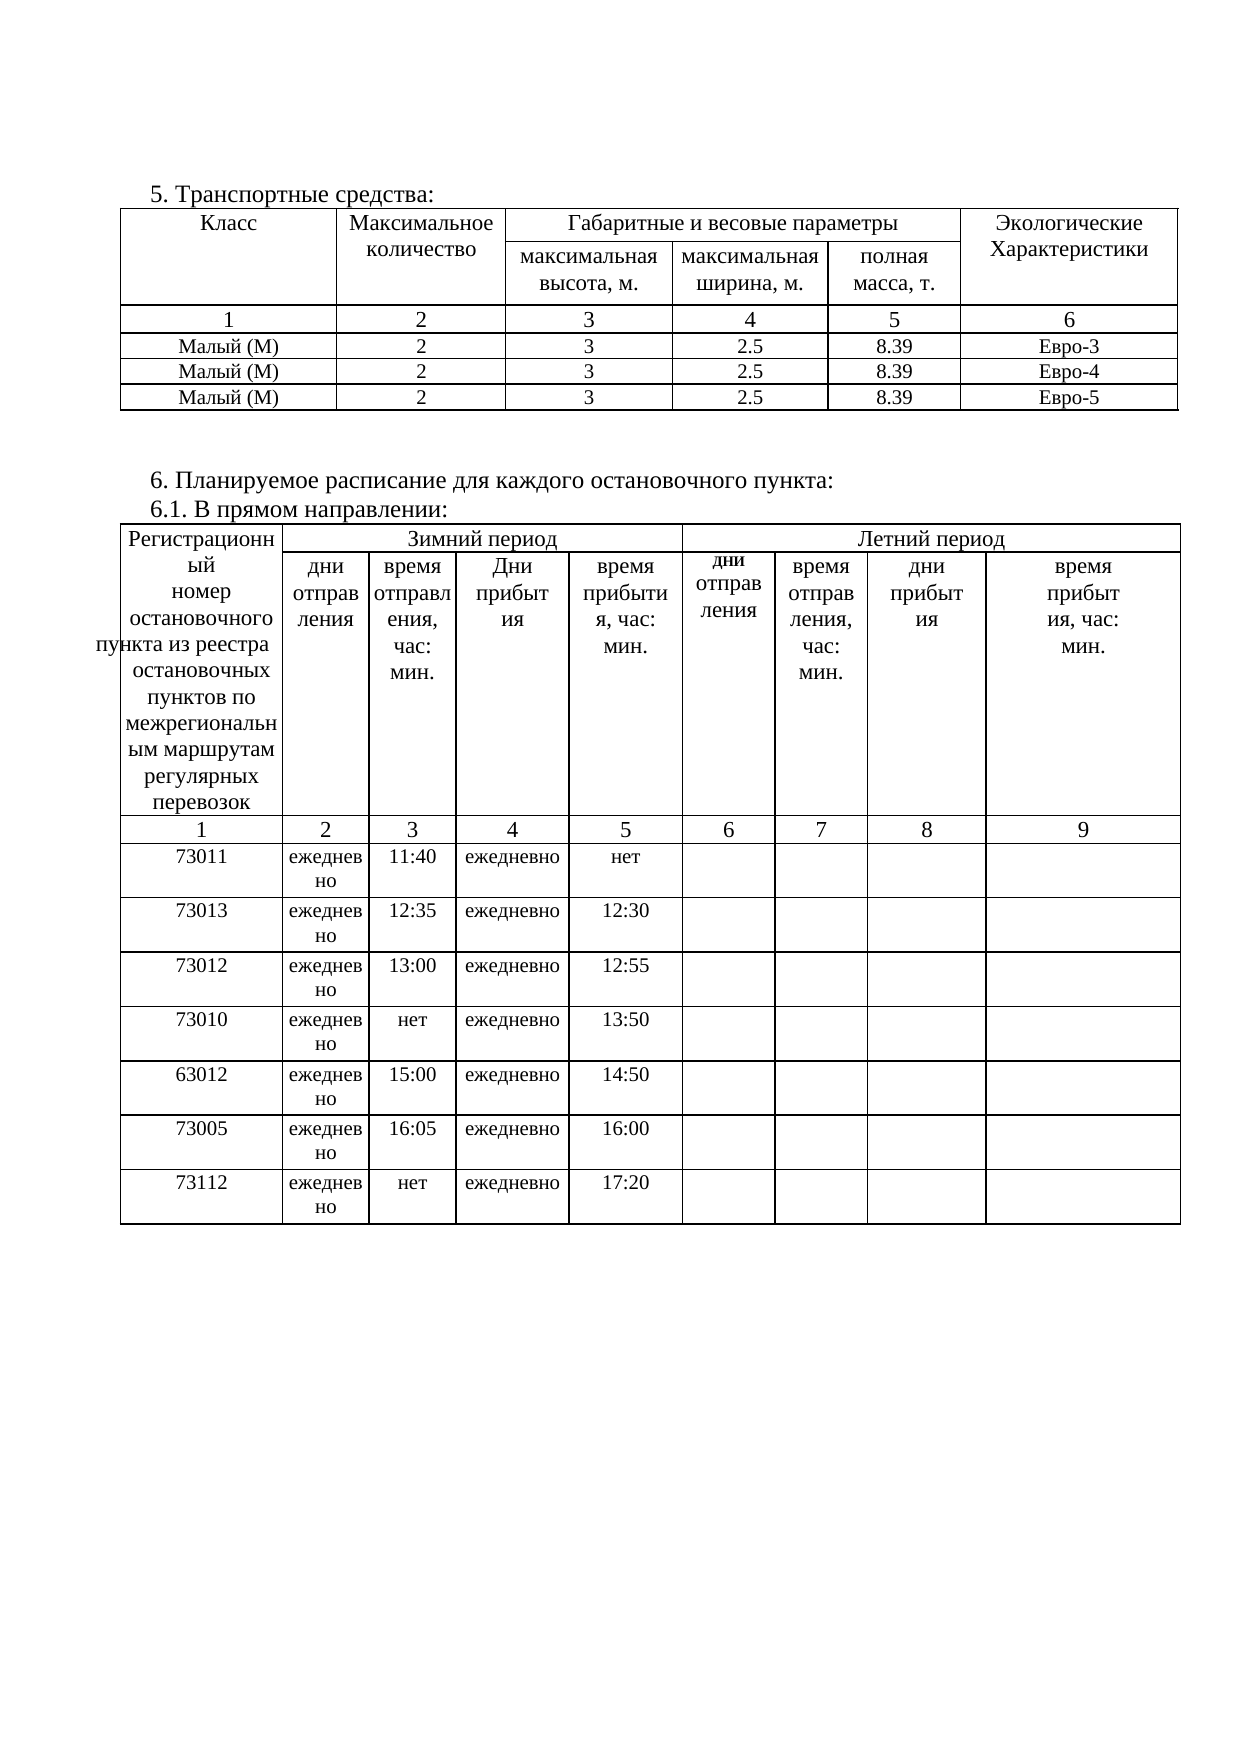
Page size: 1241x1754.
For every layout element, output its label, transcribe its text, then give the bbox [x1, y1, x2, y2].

table_cell [868, 1062, 985, 1114]
table_cell ежедневно [283, 898, 368, 951]
table_cell ежедневно [457, 1116, 568, 1169]
table_cell 63012 [121, 1062, 282, 1114]
table_cell 11:40 [370, 844, 455, 897]
table_cell [868, 1007, 985, 1060]
table_cell [987, 1170, 1180, 1223]
table_header Класс [121, 209, 336, 304]
table_cell время прибыт ия, час: мин. [987, 553, 1180, 814]
table_cell 73012 [121, 953, 282, 1006]
table_cell Евро-4 [961, 359, 1177, 383]
table_cell 6 [961, 306, 1177, 332]
table_cell Евро-3 [961, 334, 1177, 358]
table_cell [776, 953, 867, 1006]
table_cell 8.39 [829, 385, 960, 409]
table_cell 15:00 [370, 1062, 455, 1114]
table_header Габаритные и весовые параметры [506, 209, 960, 241]
table_cell полная масса, т. [829, 242, 960, 304]
table_cell ежедневно [283, 1007, 368, 1060]
table_cell ежедневно [283, 953, 368, 1006]
table_cell 9 [987, 816, 1180, 842]
table_cell [868, 953, 985, 1006]
table_cell 5 [829, 306, 960, 332]
table_cell 3 [506, 334, 672, 358]
table_cell ежедневно [457, 844, 568, 897]
table_cell ежедневно [457, 1007, 568, 1060]
table_cell 13:00 [370, 953, 455, 1006]
table_cell 14:50 [570, 1062, 682, 1114]
table_cell время отправ ления, час: мин. [776, 553, 867, 814]
table_cell 12:35 [370, 898, 455, 951]
table_cell 4 [457, 816, 568, 842]
table_cell 73010 [121, 1007, 282, 1060]
table_cell [987, 953, 1180, 1006]
table_cell 5 [570, 816, 682, 842]
table_cell ежедневно [457, 953, 568, 1006]
table_header Регистрационный номер остановочного пункта из реестра остановочных пунктов по межрегиональным маршрутам регулярных перевозок [121, 525, 282, 814]
table_cell 12:30 [570, 898, 682, 951]
table_cell 2.5 [673, 385, 827, 409]
table_cell Евро-5 [961, 385, 1177, 409]
table_cell 17:20 [570, 1170, 682, 1223]
table_header Летний период [683, 525, 1180, 551]
text 6. Планируемое расписание для каждого остановочного пункта: [150, 466, 1090, 494]
table_cell 2 [283, 816, 368, 842]
table_cell [868, 1170, 985, 1223]
table_cell [683, 1062, 774, 1114]
table_cell [776, 1116, 867, 1169]
table_cell максимальная высота, м. [506, 242, 672, 304]
table_cell [776, 844, 867, 897]
table_cell нет [570, 844, 682, 897]
table_header Экологические Характеристики [961, 209, 1177, 304]
text 5. Транспортные средства: [150, 179, 1090, 207]
table_cell ежедневно [457, 898, 568, 951]
table_header Зимний период [283, 525, 682, 551]
table_cell 6 [683, 816, 774, 842]
table_cell 2 [337, 334, 505, 358]
table_cell [776, 1062, 867, 1114]
table_cell ежедневно [283, 1062, 368, 1114]
table_cell 73013 [121, 898, 282, 951]
table_cell ДНИ отправ ления [683, 553, 774, 814]
table_cell 2 [337, 385, 505, 409]
table_cell [683, 953, 774, 1006]
table_cell [683, 1007, 774, 1060]
table_cell [683, 1170, 774, 1223]
table_cell 1 [121, 816, 282, 842]
table_cell [868, 1116, 985, 1169]
table_cell [776, 1170, 867, 1223]
table_cell 3 [506, 306, 672, 332]
table_cell [987, 844, 1180, 897]
table_cell 13:50 [570, 1007, 682, 1060]
table_cell [776, 898, 867, 951]
table_cell [987, 1007, 1180, 1060]
table_cell [868, 898, 985, 951]
table_cell 12:55 [570, 953, 682, 1006]
table_cell Малый (М) [121, 334, 336, 358]
table_cell 3 [370, 816, 455, 842]
table_cell 73011 [121, 844, 282, 897]
table_cell [683, 1116, 774, 1169]
table_cell ежедневно [283, 1170, 368, 1223]
table_cell 2 [337, 306, 505, 332]
table_cell [776, 1007, 867, 1060]
table_cell 16:00 [570, 1116, 682, 1169]
table_cell 2.5 [673, 334, 827, 358]
table_cell 8.39 [829, 334, 960, 358]
table_cell 3 [506, 359, 672, 383]
table_cell ежедневно [457, 1062, 568, 1114]
table_cell дни отправ ления [283, 553, 368, 814]
table_cell 2.5 [673, 359, 827, 383]
table_cell ежедневно [283, 1116, 368, 1169]
table_cell Малый (М) [121, 385, 336, 409]
table_cell 4 [673, 306, 827, 332]
table_cell 16:05 [370, 1116, 455, 1169]
table_cell нет [370, 1007, 455, 1060]
table_cell 7 [776, 816, 867, 842]
table_cell [987, 1062, 1180, 1114]
table_cell нет [370, 1170, 455, 1223]
table_cell дни прибыт ия [868, 553, 985, 814]
table_cell 8 [868, 816, 985, 842]
table_cell время отправл ения, час: мин. [370, 553, 455, 814]
table_cell 8.39 [829, 359, 960, 383]
table_cell 2 [337, 359, 505, 383]
text 6.1. В прямом направлении: [150, 494, 1090, 523]
table_cell 3 [506, 385, 672, 409]
table_cell [868, 844, 985, 897]
table_cell [987, 1116, 1180, 1169]
table_cell [683, 844, 774, 897]
table_cell время прибыти я, час: мин. [570, 553, 682, 814]
table_cell Дни прибыт ия [457, 553, 568, 814]
table_cell Малый (М) [121, 359, 336, 383]
table_cell 73005 [121, 1116, 282, 1169]
table_cell ежедневно [457, 1170, 568, 1223]
table_cell [683, 898, 774, 951]
table_cell [987, 898, 1180, 951]
table_cell 73112 [121, 1170, 282, 1223]
table_cell максимальная ширина, м. [673, 242, 827, 304]
table_cell 1 [121, 306, 336, 332]
table_cell ежедневно [283, 844, 368, 897]
table_header Максимальное количество [337, 209, 505, 304]
